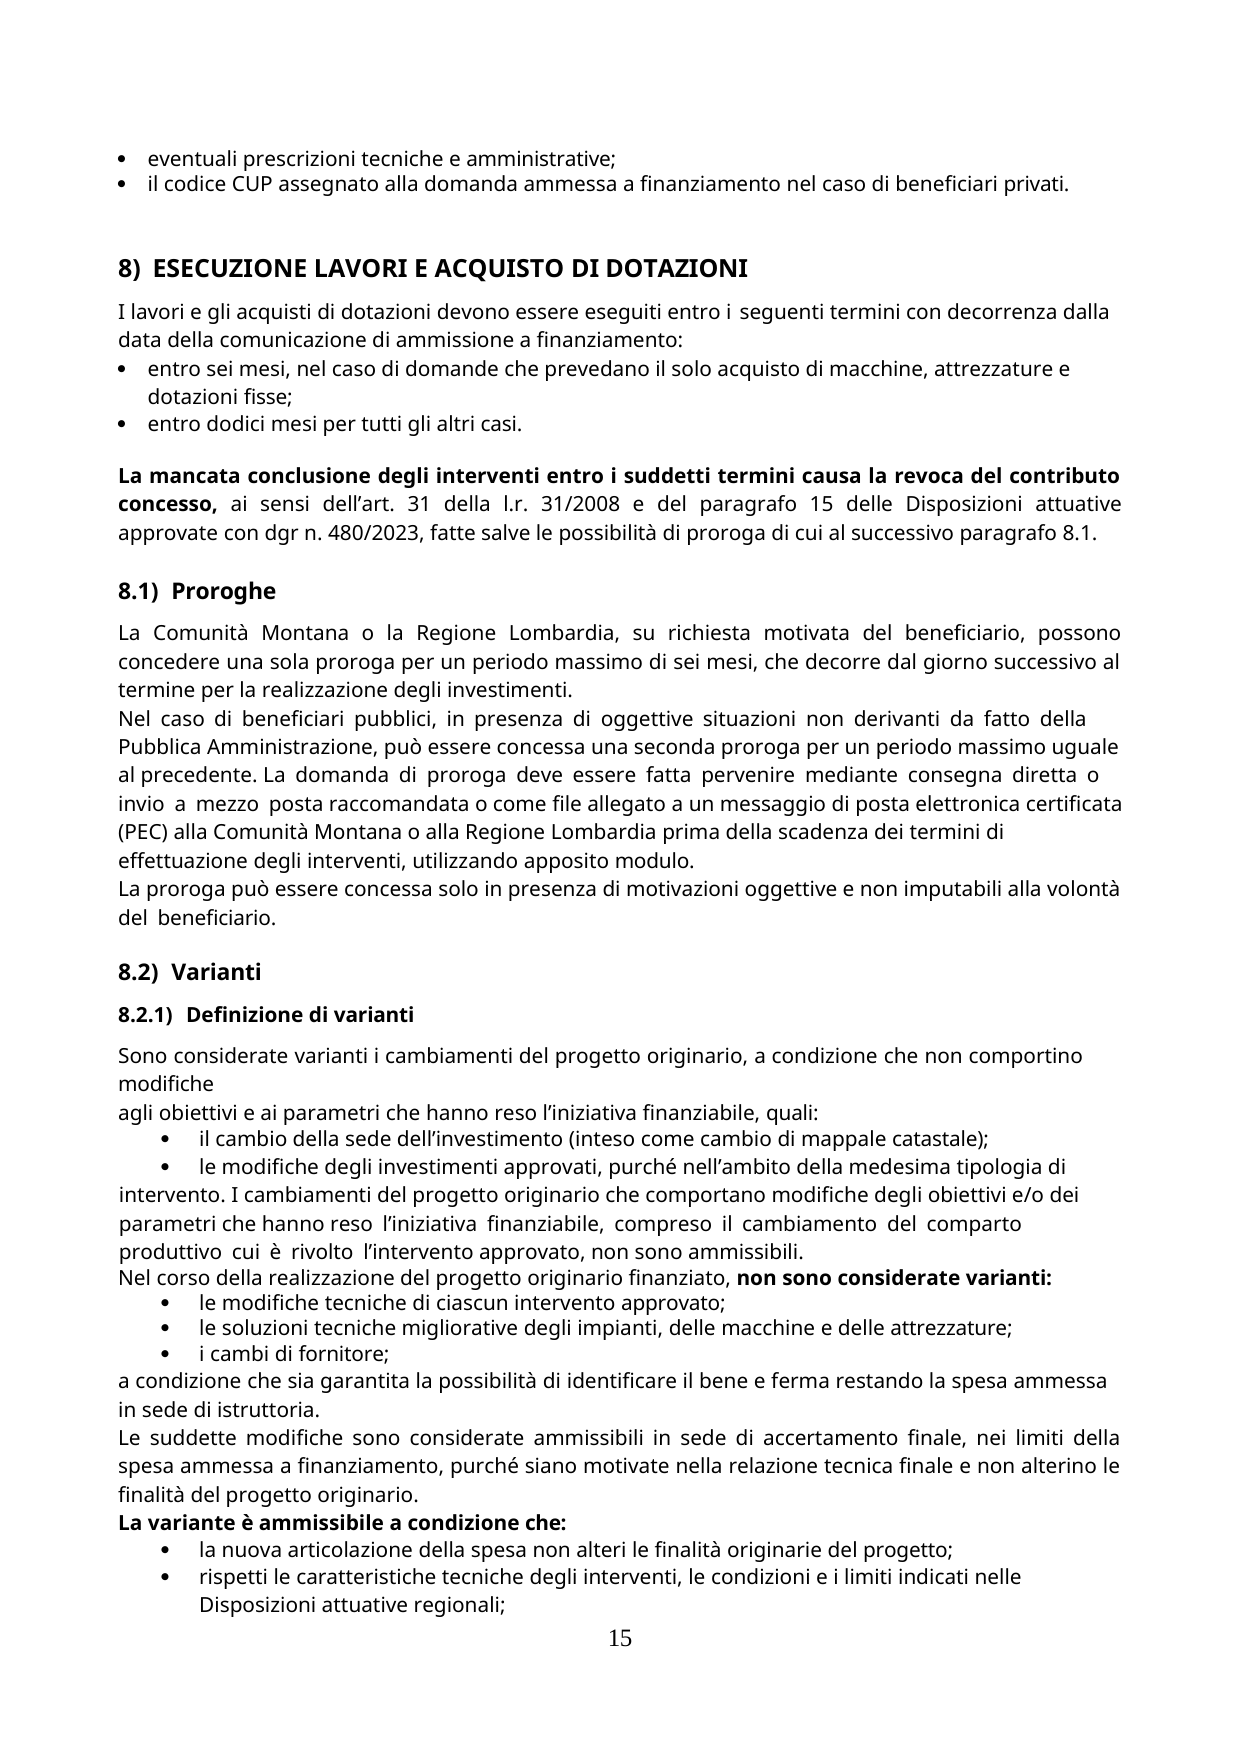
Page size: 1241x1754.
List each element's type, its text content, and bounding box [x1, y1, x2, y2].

text a condizione che sia garantita la possibilità di identificare il bene e ferma restando la spesa ammessa in sede di istruttoria. [118, 1366, 1109, 1423]
text La mancata conclusione degli interventi entro i suddetti termini causa la revoca del contributo concesso, ai sensi dell’art. 31 della l.r. 31/2008 e del paragrafo 15 delle Disposizioni attuative approvate con dgr n. 480/2023, fatte salve le possibilità di proroga di cui al successivo paragrafo 8.1. [118, 461, 1122, 546]
list le modifiche tecniche di ciascun intervento approvato; [161, 1290, 1137, 1316]
list rispetti le caratteristiche tecniche degli interventi, le condizioni e i limiti indicati nelle Disposizioni attuative regionali; [161, 1562, 1083, 1618]
list i cambi di fornitore; [161, 1341, 1137, 1366]
text Nel caso di beneficiari pubblici, in presenza di oggettive situazioni non derivanti da fatto della Pubblica Amministrazione, può essere concessa una seconda proroga per un periodo massimo uguale al precedente. La domanda di proroga deve essere fatta pervenire mediante consegna diretta o invio a mezzo posta raccomandata o come file allegato a un messaggio di posta elettronica certificata (PEC) alla Comunità Montana o alla Regione Lombardia prima della scadenza dei termini di effettuazione degli interventi, utilizzando apposito modulo. [118, 704, 1125, 874]
subtitle Definizione di varianti [118, 1000, 1137, 1028]
text agli obiettivi e ai parametri che hanno reso l’iniziativa finanziabile, quali: [118, 1098, 1137, 1126]
list eventuali prescrizioni tecniche e amministrative; [118, 146, 1137, 171]
subtitle Proroghe [118, 574, 1137, 606]
text La variante è ammissibile a condizione che: [118, 1508, 1137, 1537]
list il cambio della sede dell’investimento (inteso come cambio di mappale catastale); [161, 1126, 1137, 1152]
text Nel corso della realizzazione del progetto originario finanziato, non sono considerate varianti: [118, 1266, 1137, 1290]
text Le suddette modifiche sono considerate ammissibili in sede di accertamento finale, nei limiti della spesa ammessa a finanziamento, purché siano motivate nella relazione tecnica finale e non alterino le finalità del progetto originario. [118, 1423, 1121, 1508]
text Sono considerate varianti i cambiamenti del progetto originario, a condizione che non comportino modifiche [118, 1041, 1137, 1098]
list entro dodici mesi per tutti gli altri casi. [118, 411, 1137, 436]
list le modifiche degli investimenti approvati, purché nell’ambito della medesima tipologia di intervento. I cambiamenti del progetto originario che comportano modifiche degli obiettivi e/o dei parametri che hanno reso l’iniziativa finanziabile, compreso il cambiamento del comparto produttivo cui è rivolto l’intervento approvato, non sono ammissibili. [119, 1152, 1121, 1266]
list la nuova articolazione della spesa non alteri le finalità originarie del progetto; [161, 1537, 1137, 1562]
text I lavori e gli acquisti di dotazioni devono essere eseguiti entro i seguenti termini con decorrenza dalla data della comunicazione di ammissione a finanziamento: [118, 297, 1137, 354]
list il codice CUP assegnato alla domanda ammessa a finanziamento nel caso di beneficiari privati. [118, 171, 1137, 196]
text La Comunità Montana o la Regione Lombardia, su richiesta motivata del beneficiario, possono concedere una sola proroga per un periodo massimo di sei mesi, che decorre dal giorno successivo al termine per la realizzazione degli investimenti. [118, 618, 1122, 704]
text La proroga può essere concessa solo in presenza di motivazioni oggettive e non imputabili alla volontà del beneficiario. [118, 874, 1137, 931]
subtitle ESECUZIONE LAVORI E ACQUISTO DI DOTAZIONI [118, 250, 1137, 284]
subtitle Varianti [118, 956, 1137, 987]
list le soluzioni tecniche migliorative degli impianti, delle macchine e delle attrezzature; [161, 1316, 1137, 1341]
list entro sei mesi, nel caso di domande che prevedano il solo acquisto di macchine, attrezzature e dotazioni fisse; [118, 354, 1121, 411]
